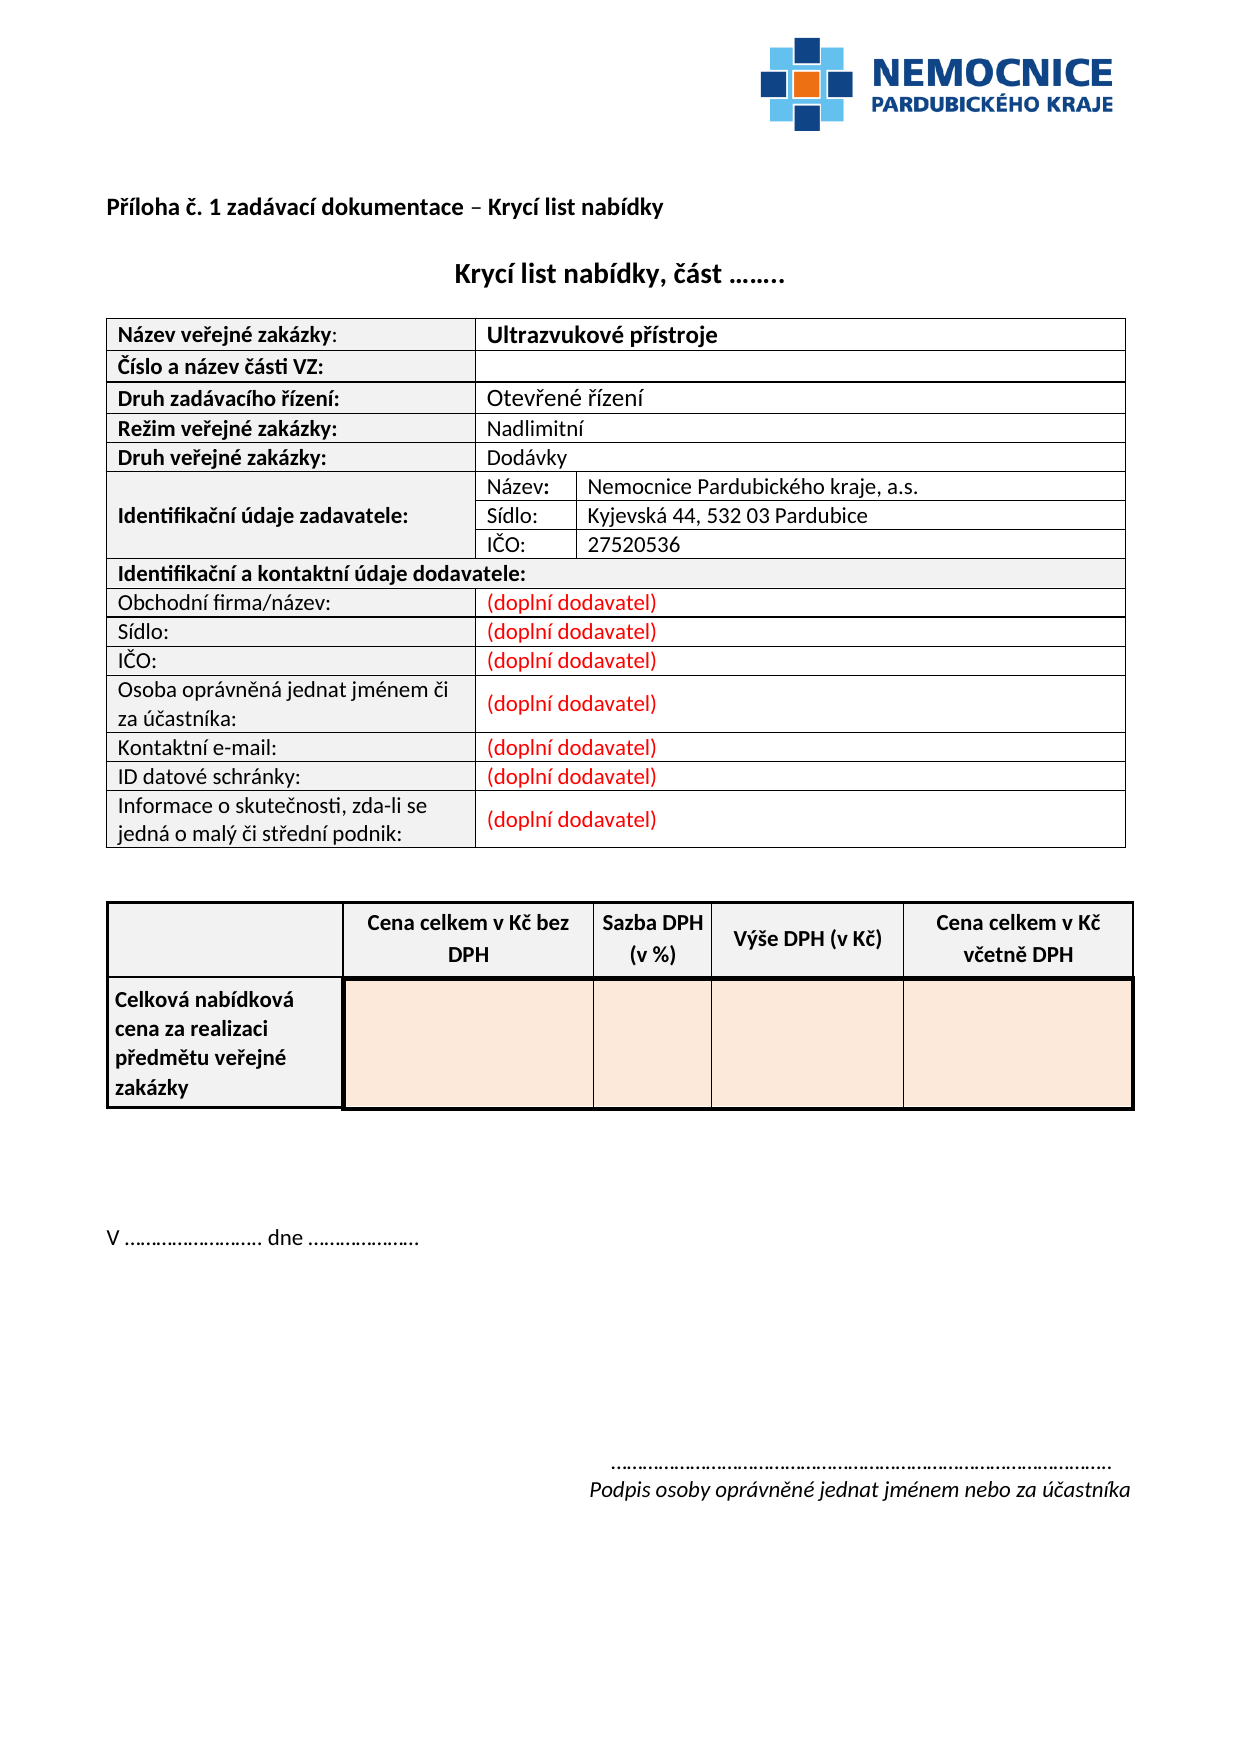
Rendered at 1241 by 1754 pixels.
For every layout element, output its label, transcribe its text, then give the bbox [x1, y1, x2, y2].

picture [759, 37, 1113, 132]
table_cell Sídlo: [107, 618, 475, 646]
table_cell Osoba oprávněná jednat jménem či za účastníka: [107, 676, 475, 732]
table_header [109, 904, 342, 976]
table_cell IČO: [107, 647, 475, 674]
table_cell Nadlimitní [476, 414, 1125, 442]
table_cell Název: [476, 472, 576, 500]
table_cell Číslo a název části VZ: [107, 351, 475, 381]
table_cell (doplní dodavatel) [476, 762, 1125, 790]
table_cell Dodávky [476, 443, 1125, 471]
table_header Sazba DPH (v %) [594, 904, 711, 976]
table_cell Otevřené řízení [476, 383, 1125, 413]
table_cell [594, 981, 711, 1106]
table_cell 27520536 [577, 530, 1125, 558]
table_header Název veřejné zakázky: [107, 319, 475, 350]
text Podpis osoby oprávněné jednat jménem nebo za účastníka [106, 1475, 1134, 1503]
table_cell Informace o skutečnosti, zda-li se jedná o malý či střední podnik: [107, 791, 475, 847]
text Příloha č. 1 zadávací dokumentace – Krycí list nabídky [106, 191, 1134, 222]
table_cell Sídlo: [476, 501, 576, 529]
table_cell Kontaktní e-mail: [107, 733, 475, 761]
table_cell ID datové schránky: [107, 762, 475, 790]
table_header Výše DPH (v Kč) [712, 904, 903, 976]
table_header Ultrazvukové přístroje [476, 319, 1125, 350]
table_cell Identifikační a kontaktní údaje dodavatele: [107, 559, 1125, 587]
text ………………………………………………………………………………….. [106, 1447, 1134, 1475]
table_cell (doplní dodavatel) [476, 733, 1125, 761]
text V …………………….. dne ………………… [106, 1223, 1134, 1251]
table_cell [712, 981, 903, 1106]
table_cell (doplní dodavatel) [476, 676, 1125, 732]
table_cell Celková nabídková cena za realizaci předmětu veřejné zakázky [109, 978, 341, 1106]
table_cell Druh veřejné zakázky: [107, 443, 475, 471]
table_cell (doplní dodavatel) [476, 618, 1125, 646]
table_header Cena celkem v Kč včetně DPH [904, 904, 1132, 976]
table_cell Kyjevská 44, 532 03 Pardubice [577, 501, 1125, 529]
table_cell [904, 981, 1131, 1106]
table_cell (doplní dodavatel) [476, 589, 1125, 616]
table_cell [346, 981, 593, 1106]
text Krycí list nabídky, část …….. [106, 255, 1134, 290]
table_cell (doplní dodavatel) [476, 791, 1125, 847]
table_cell Druh zadávacího řízení: [107, 383, 475, 413]
table_cell [476, 351, 1125, 381]
table_cell Režim veřejné zakázky: [107, 414, 475, 442]
table_cell Identifikační údaje zadavatele: [107, 472, 475, 558]
table_cell (doplní dodavatel) [476, 647, 1125, 674]
table_cell IČO: [476, 530, 576, 558]
table_cell Nemocnice Pardubického kraje, a.s. [577, 472, 1125, 500]
table_header Cena celkem v Kč bez DPH [344, 904, 593, 976]
table_cell Obchodní firma/název: [107, 589, 475, 616]
